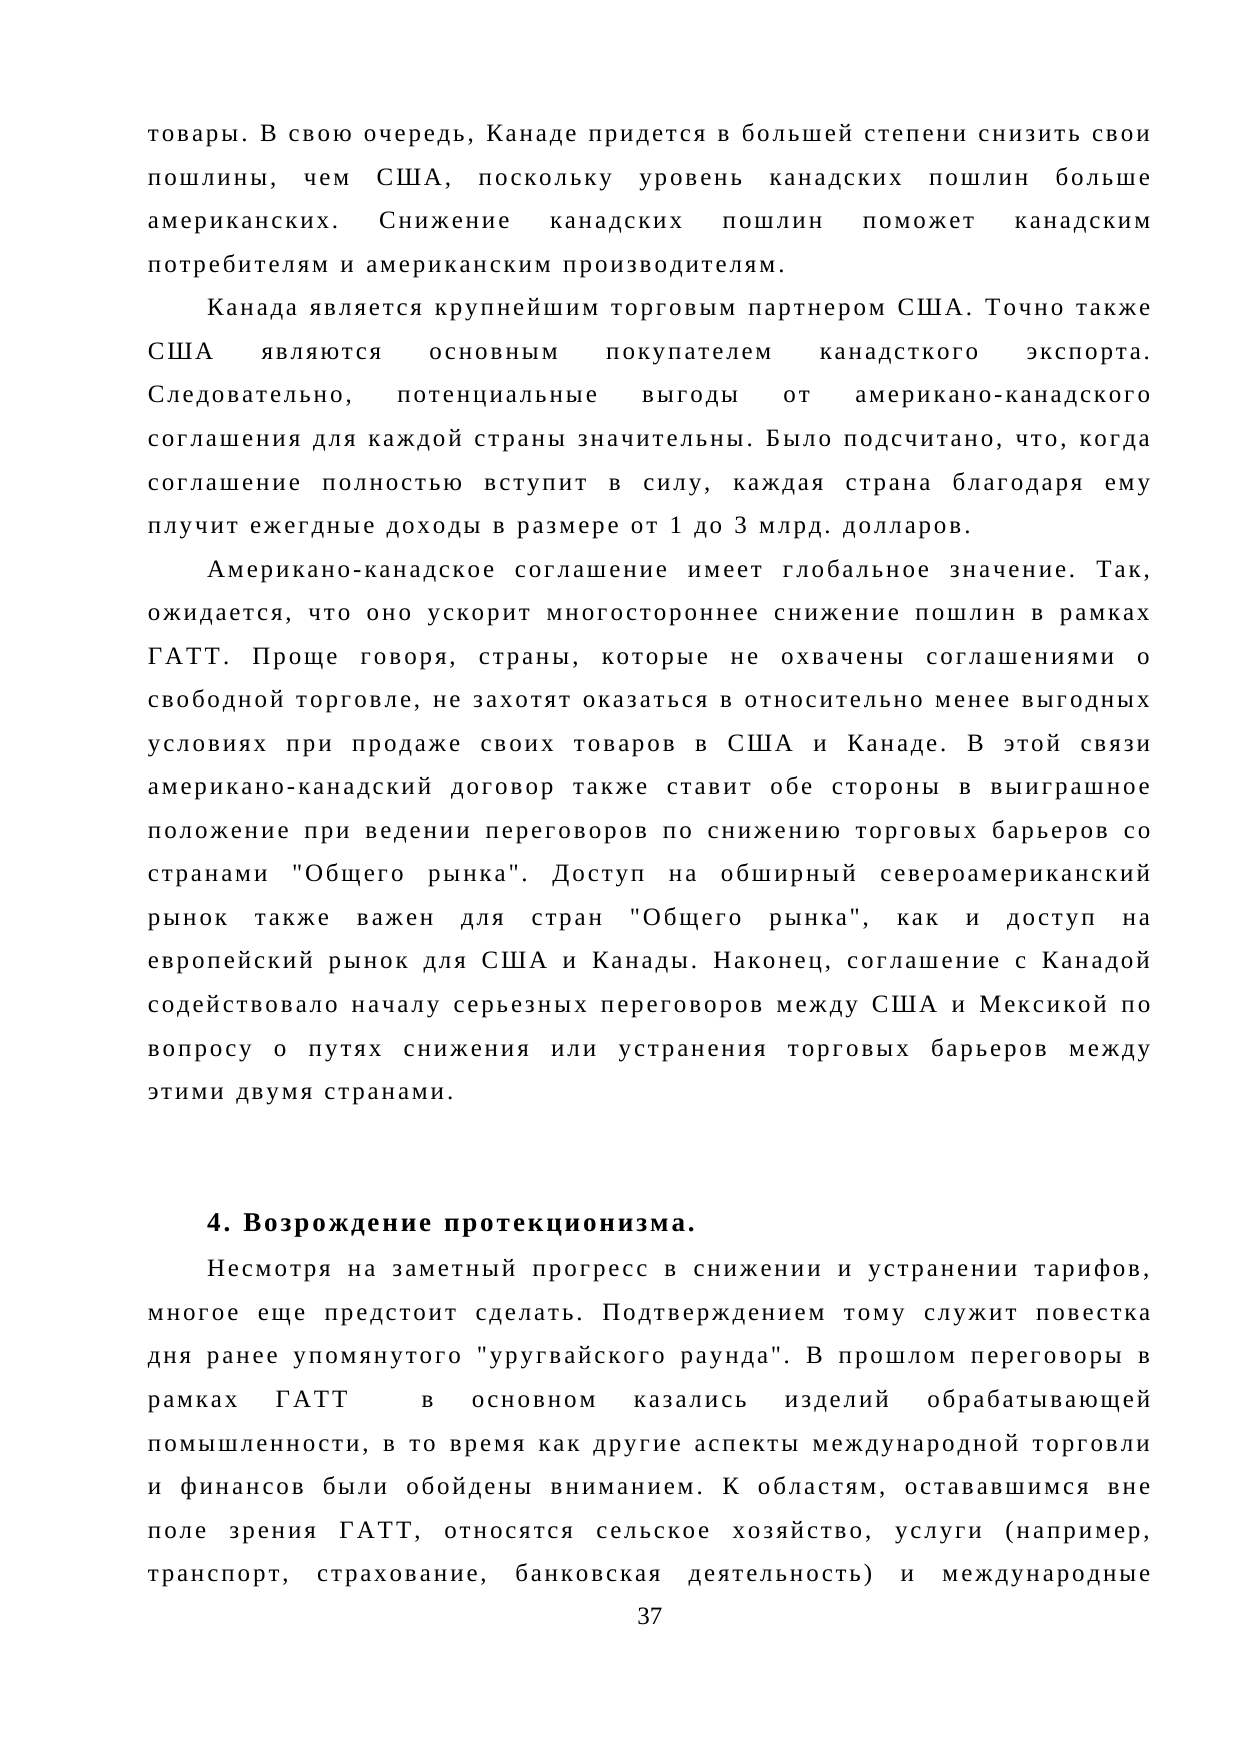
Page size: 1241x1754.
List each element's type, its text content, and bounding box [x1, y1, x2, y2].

text Канада является крупнейшим торговым партнером США. Точно также США являются основным покупателем канадсткого экспорта. Следовательно, потенциальные выгоды от американо-канадского соглашения для каждой страны значительны. Было подсчитано, что, когда соглашение полностью вступит в силу, каждая страна благодаря ему плучит ежегдные доходы в размере от 1 до 3 млрд. долларов. [148, 292, 1152, 539]
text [148, 118, 1152, 278]
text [148, 1253, 1152, 1587]
text Американо-канадское соглашение имеет глобальное значение. Так, ожидается, что оно ускорит многостороннее снижение пошлин в рамках ГАТТ. Проще говоря, страны, которые не охвачены соглашениями о свободной торговле, не захотят оказаться в относительно менее выгодных условиях при продаже своих товаров в США и Канаде. В этой связи американо-канадский договор также ставит обе стороны в выиграшное положение при ведении переговоров по снижению торговых барьеров со странами "Общего рынка". Доступ на обширный североамериканский рынок также важен для стран "Общего рынка", как и доступ на европейский рынок для США и Канады. Наконец, соглашение с Канадой содействовало началу серьезных переговоров между США и Мексикой по вопросу о путях снижения или устранения торговых барьеров между этими двумя странами. [148, 553, 1152, 1105]
text 4. Возрождение протекционизма. [148, 1207, 1152, 1238]
